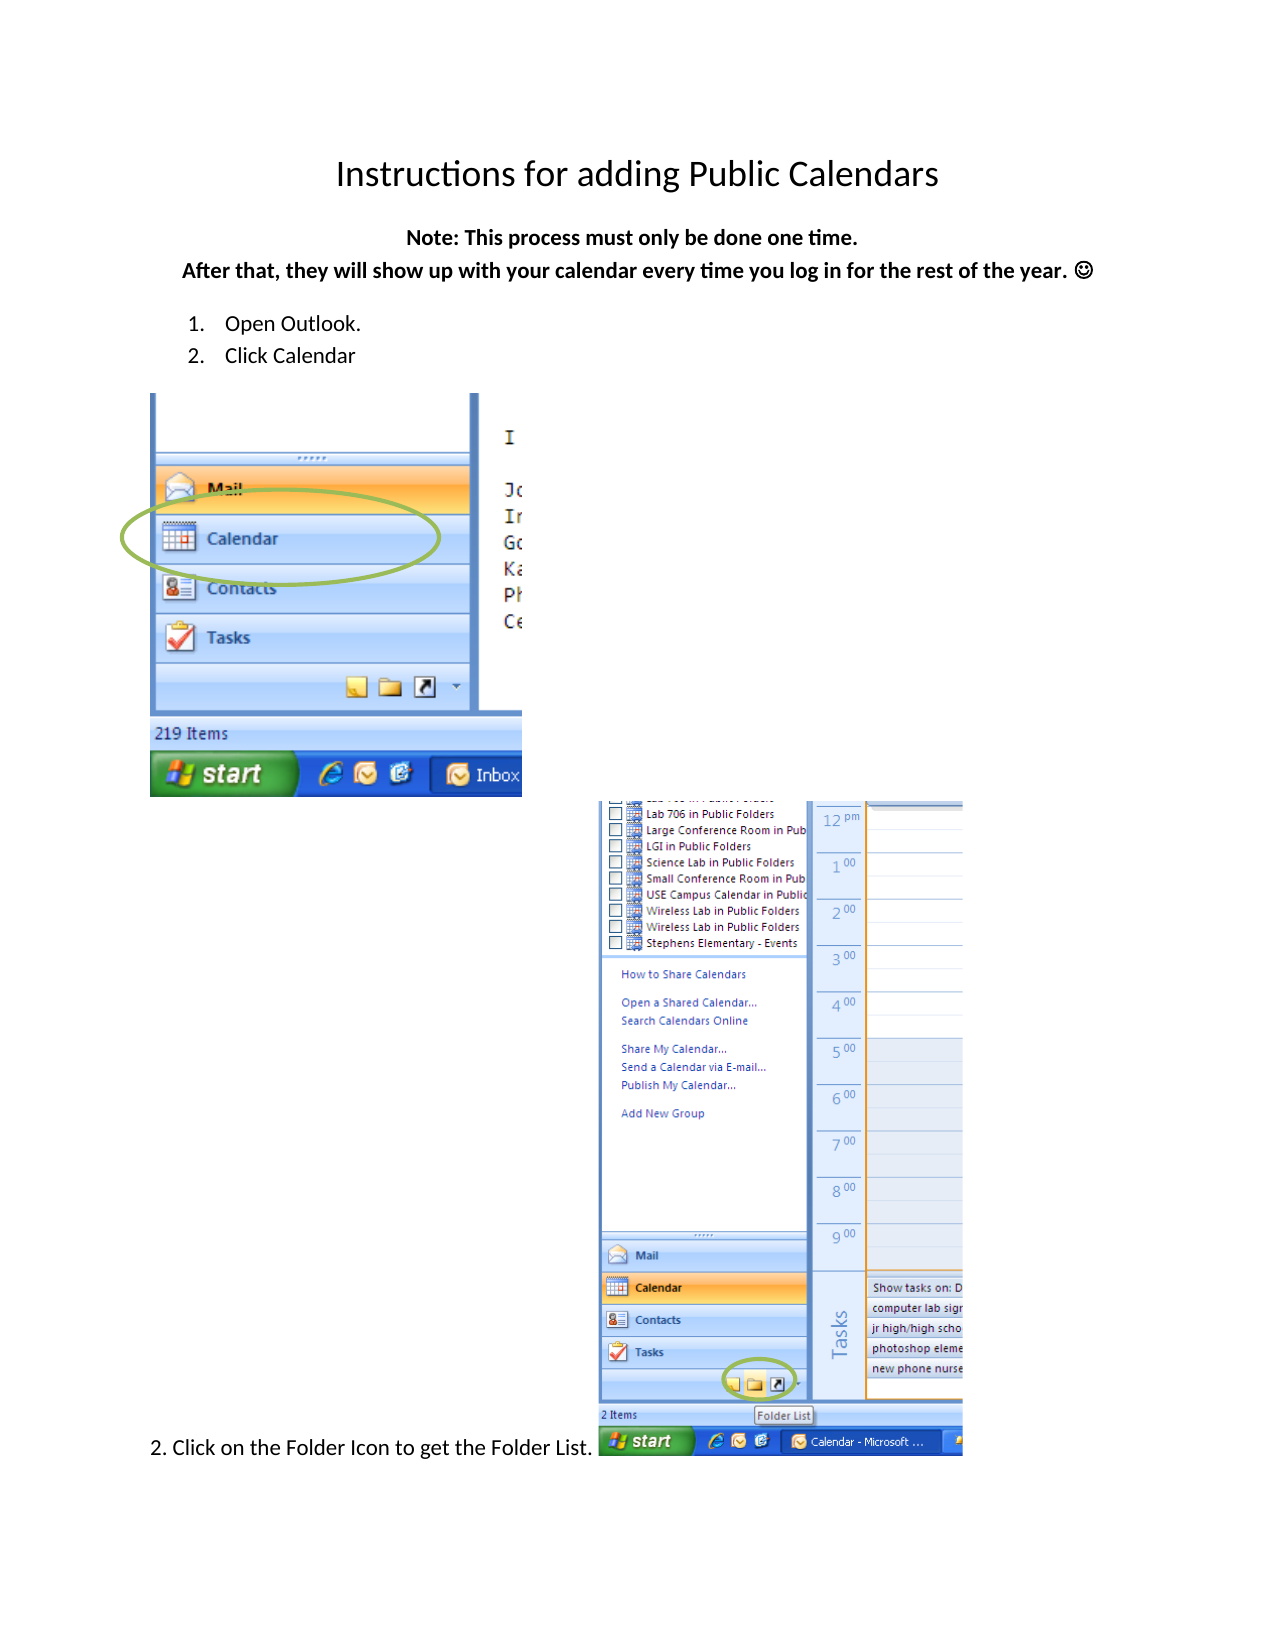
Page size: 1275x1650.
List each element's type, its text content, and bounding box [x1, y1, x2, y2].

list Open Outlook. [187, 309, 1125, 337]
list Click Calendar [187, 341, 1125, 369]
picture [150, 393, 522, 797]
picture [598, 801, 963, 1456]
text Instructions for adding Public Calendars [150, 150, 1125, 196]
picture [150, 492, 436, 582]
text Note: This process must only be done one time. After that, they will show up with your calendar every time you log in for the rest of the year. [150, 223, 1125, 284]
